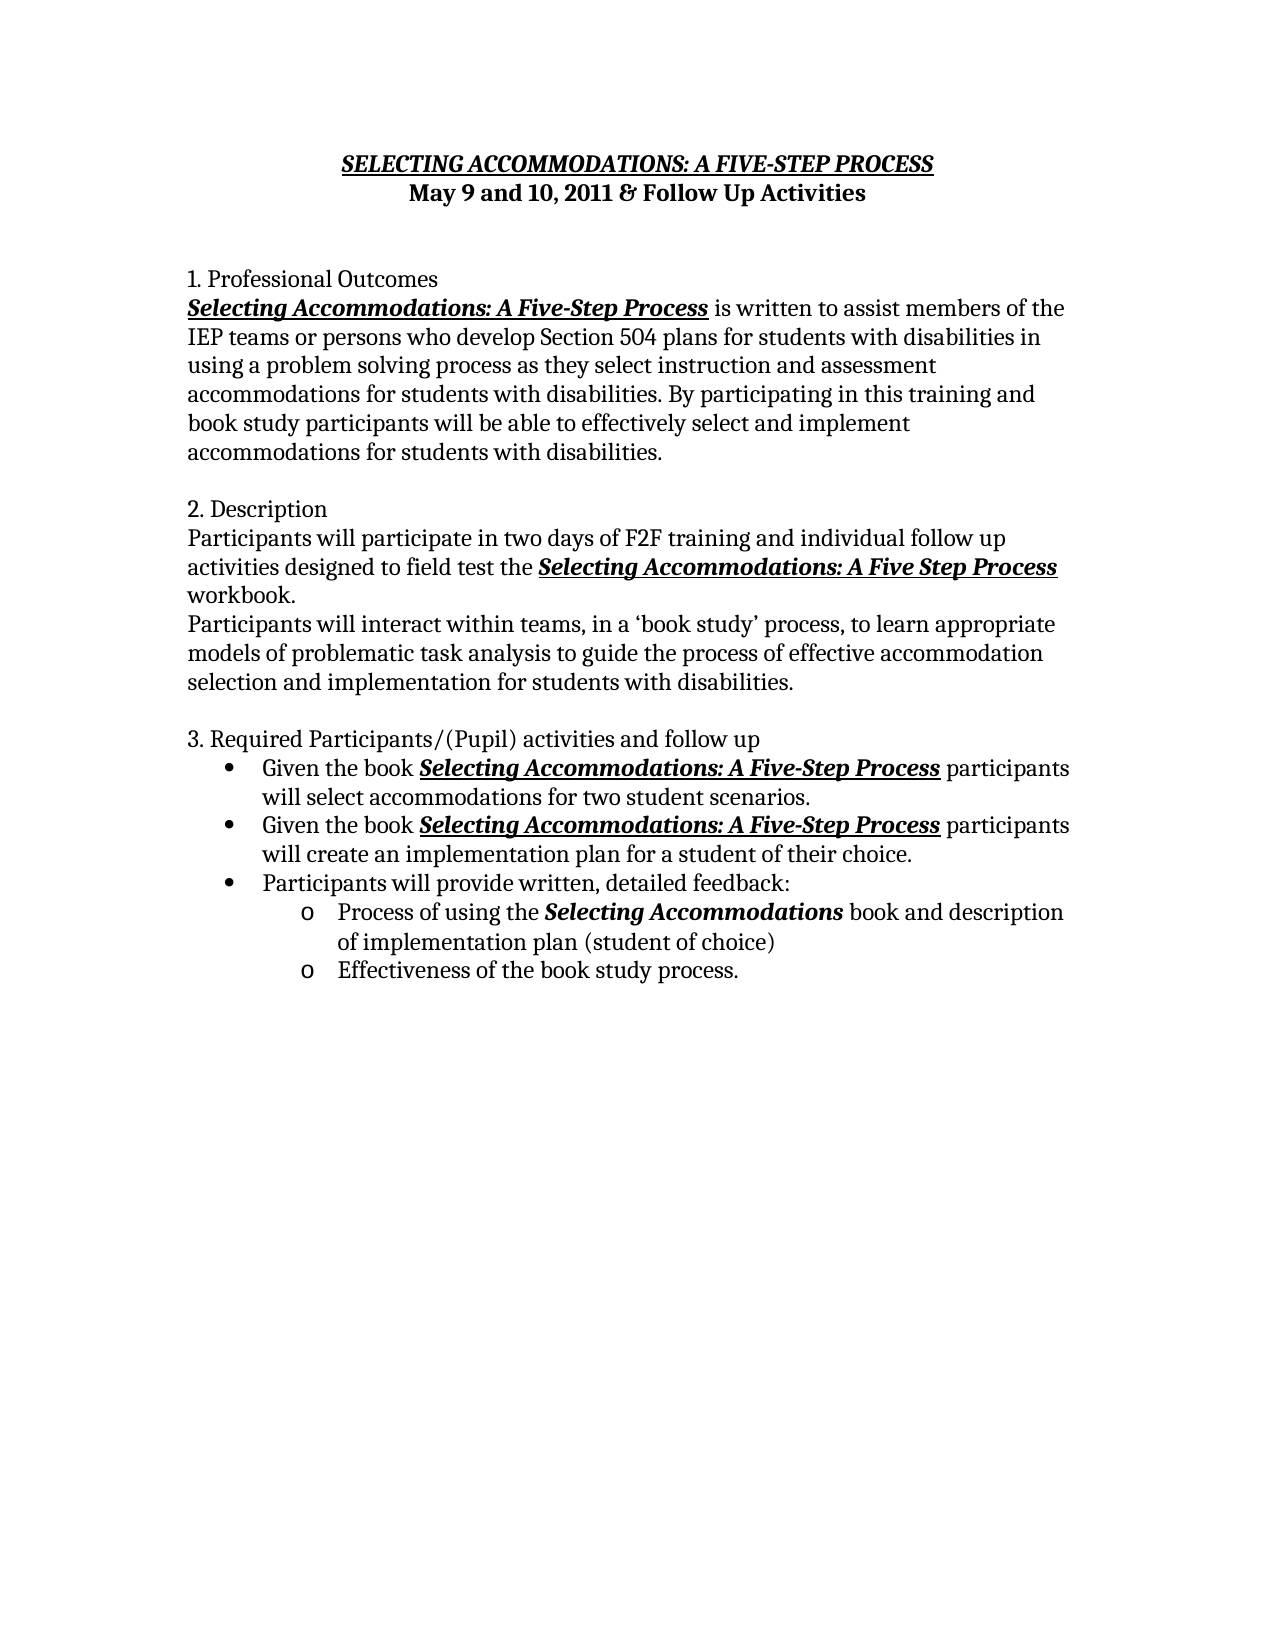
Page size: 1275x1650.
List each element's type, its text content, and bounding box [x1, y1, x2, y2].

list Process of using the Selecting Accommodations book and description of implementation plan (student of choice) [300, 897, 1087, 956]
list Given the book Selecting Accommodations: A Five-Step Process participants will create an implementation plan for a student of their choice. [225, 811, 1087, 869]
text 3. Required Participants/(Pupil) activities and follow up [187, 725, 1087, 754]
list Effectiveness of the book study process. [300, 956, 1087, 986]
text Participants will interact within teams, in a ‘book study’ process, to learn appropriate models of problematic task analysis to guide the process of effective accommodation selection and implementation for students with disabilities. [187, 610, 1087, 696]
text 2. Description [187, 495, 1087, 524]
text 1. Professional Outcomes [187, 265, 1087, 294]
list Participants will provide written, detailed feedback: [225, 869, 1087, 897]
text May 9 and 10, 2011 & Follow Up Activities [187, 179, 1087, 207]
text SELECTING ACCOMMODATIONS: A FIVE-STEP PROCESS [187, 150, 1087, 179]
text Participants will participate in two days of F2F training and individual follow up activities designed to field test the Selecting Accommodations: A Five Step Process workbook. [187, 524, 1087, 610]
text Selecting Accommodations: A Five-Step Process is written to assist members of the IEP teams or persons who develop Section 504 plans for students with disabilities in using a problem solving process as they select instruction and assessment accommodations for students with disabilities. By participating in this training and book study participants will be able to effectively select and implement accommodations for students with disabilities. [187, 294, 1087, 466]
list Given the book Selecting Accommodations: A Five-Step Process participants will select accommodations for two student scenarios. [225, 754, 1087, 811]
